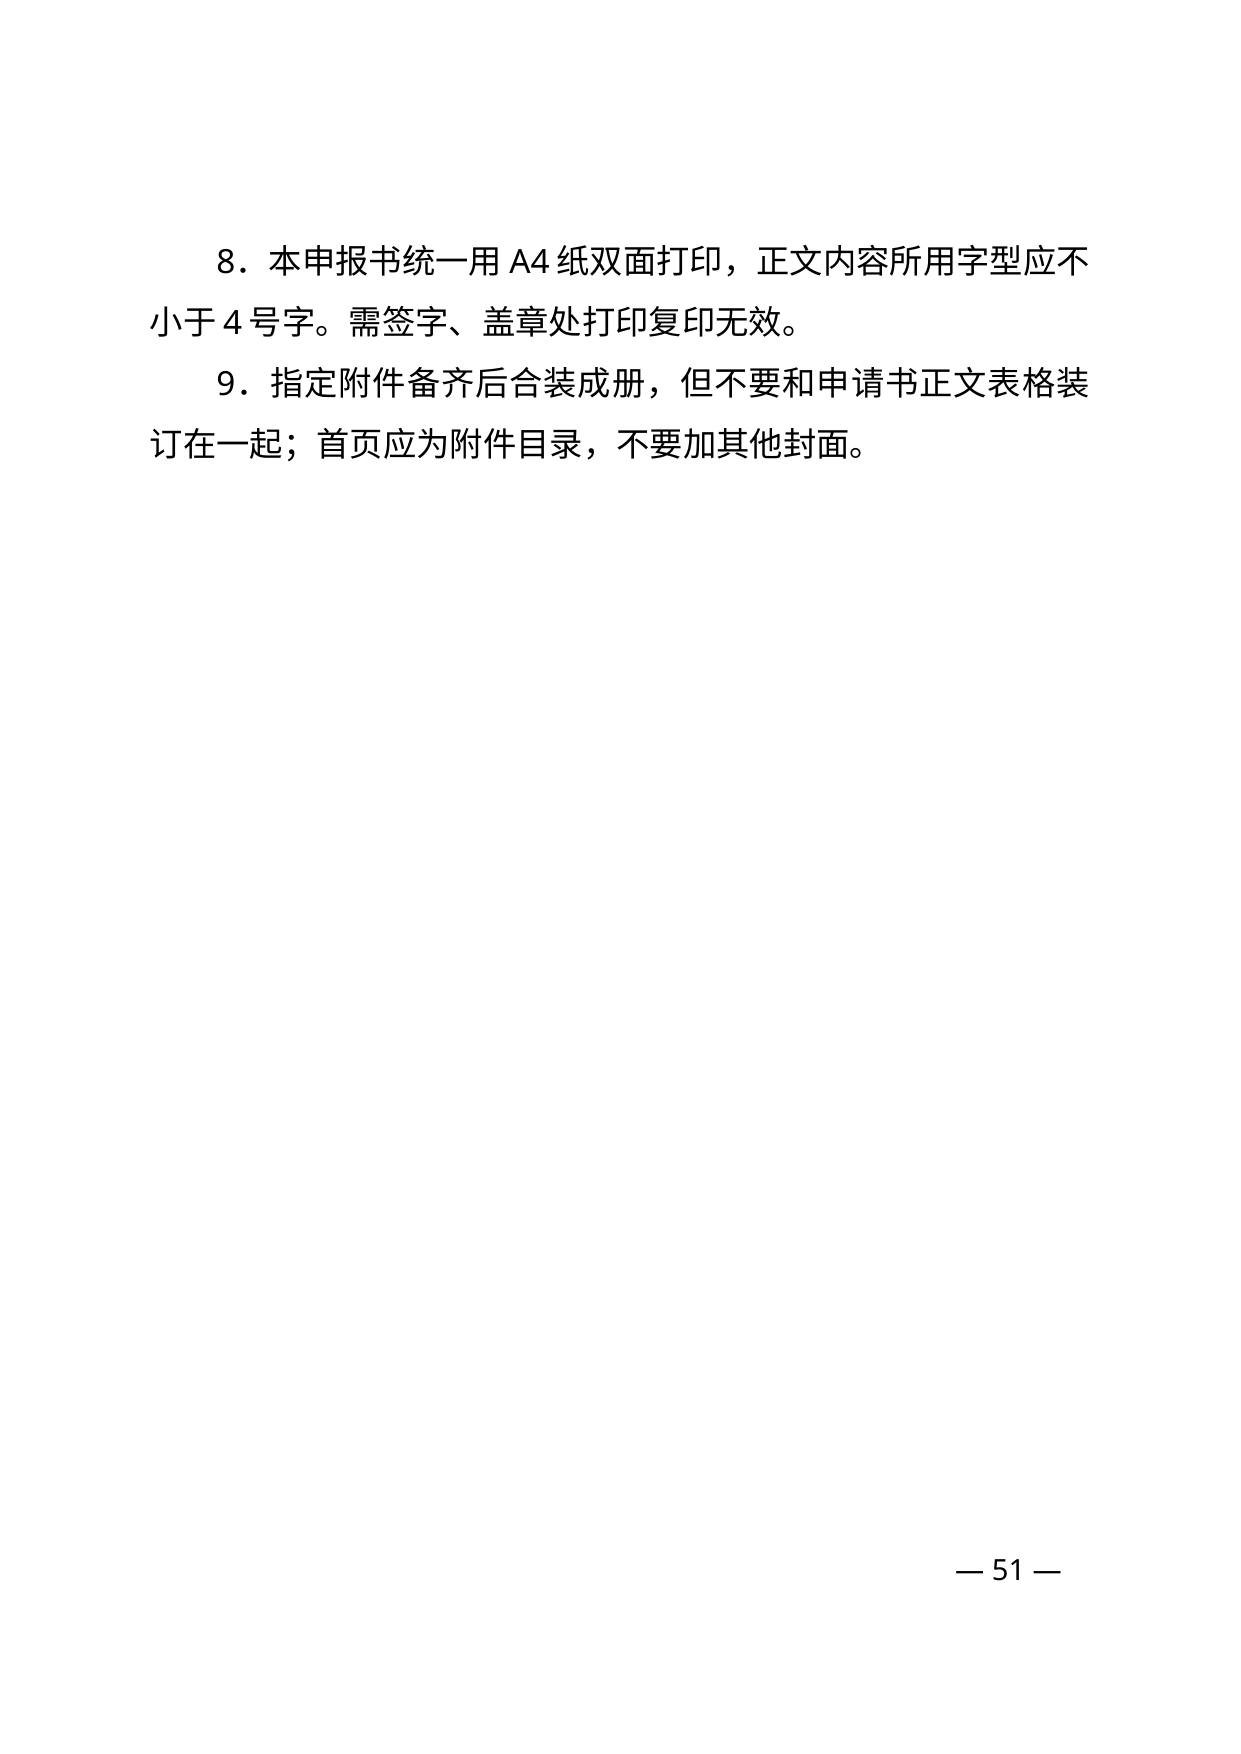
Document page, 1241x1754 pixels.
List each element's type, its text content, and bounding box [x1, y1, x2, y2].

text 8．本申报书统一用A4纸双面打印，正文内容所用字型应不小于4号字。需签字、盖章处打印复印无效。 [149, 224, 1091, 346]
text 9．指定附件备齐后合装成册，但不要和申请书正文表格装订在一起；首页应为附件目录，不要加其他封面。 [149, 346, 1091, 468]
